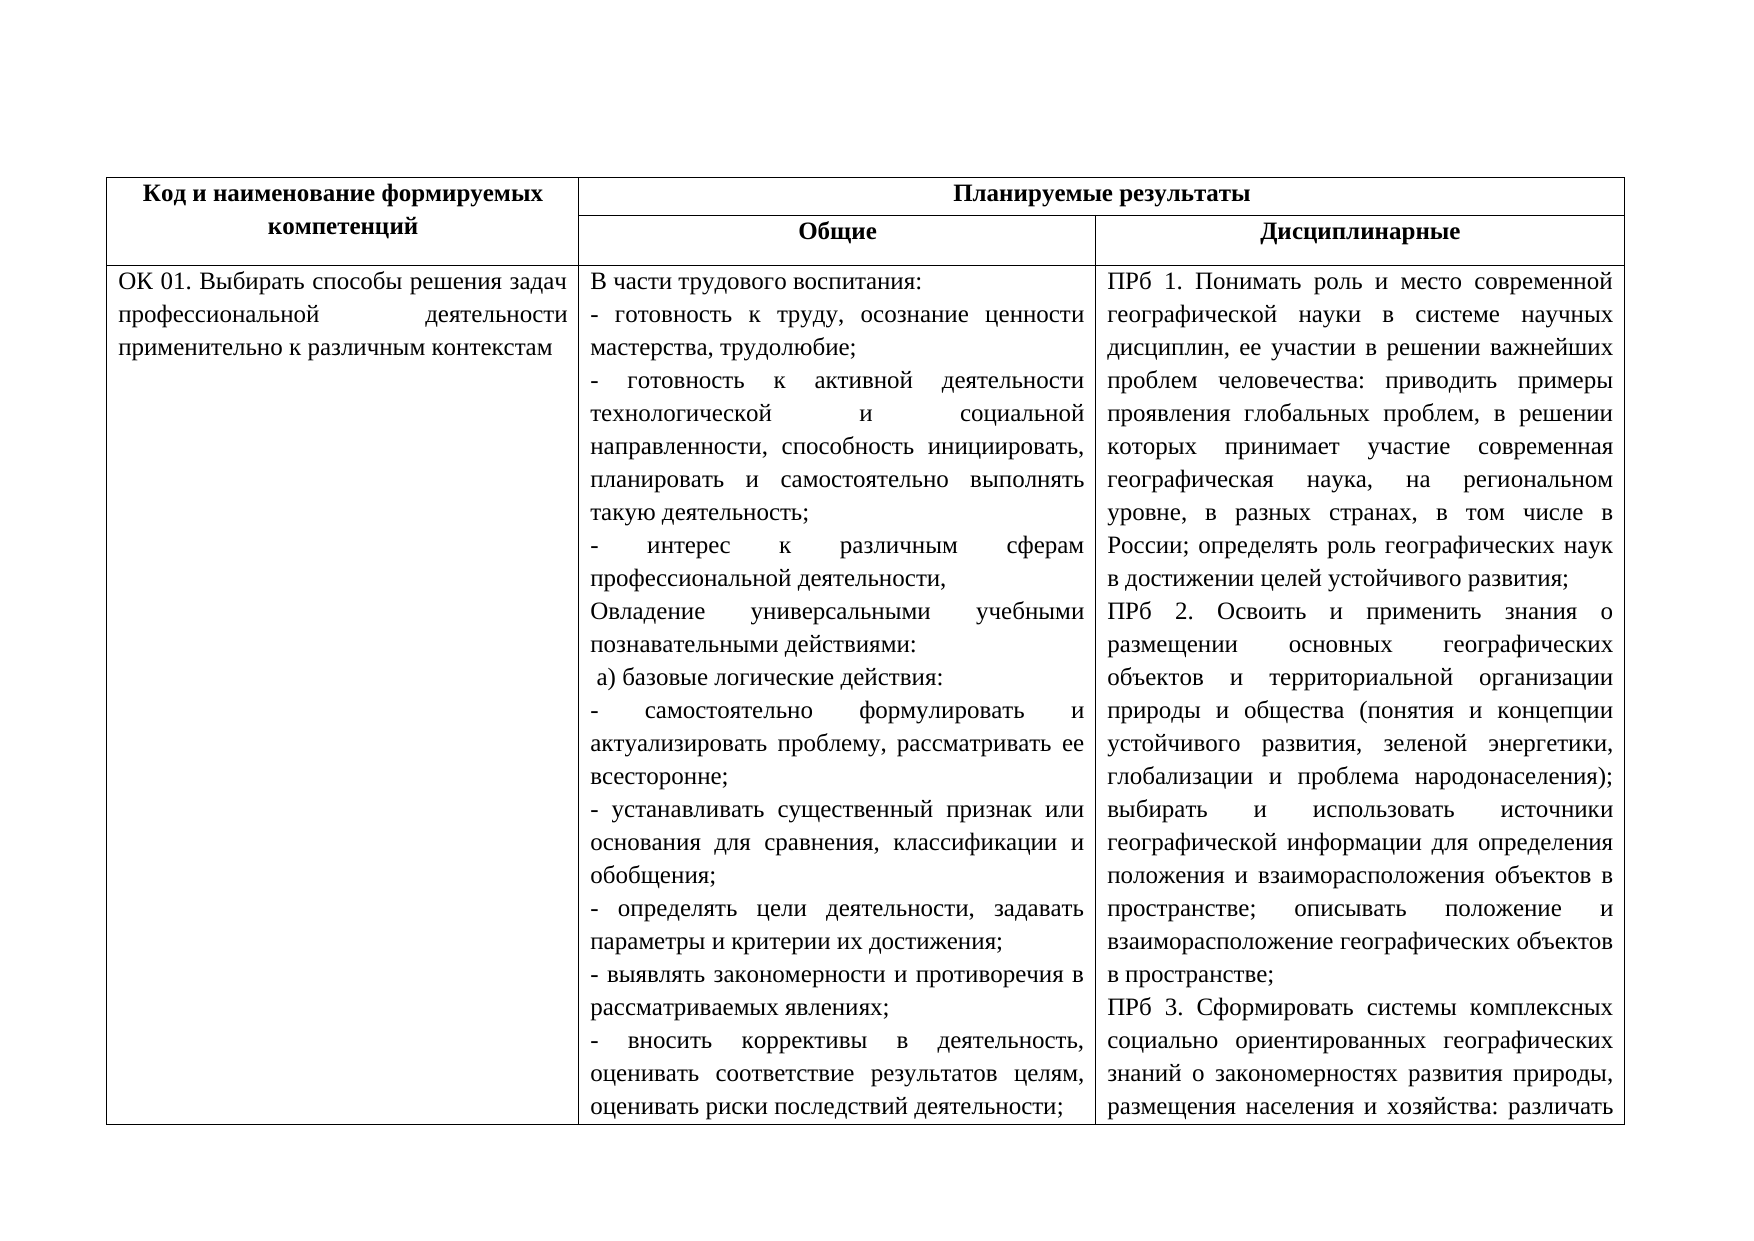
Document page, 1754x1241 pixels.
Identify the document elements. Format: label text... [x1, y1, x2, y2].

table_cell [579, 266, 1095, 1124]
table_cell Дисциплинарные [1096, 216, 1624, 265]
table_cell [107, 266, 578, 1124]
table_header Код и наименование формируемых компетенций [107, 178, 578, 265]
table_header Планируемые результаты [579, 178, 1624, 215]
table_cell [1096, 266, 1624, 1124]
table_cell Общие [579, 216, 1095, 265]
